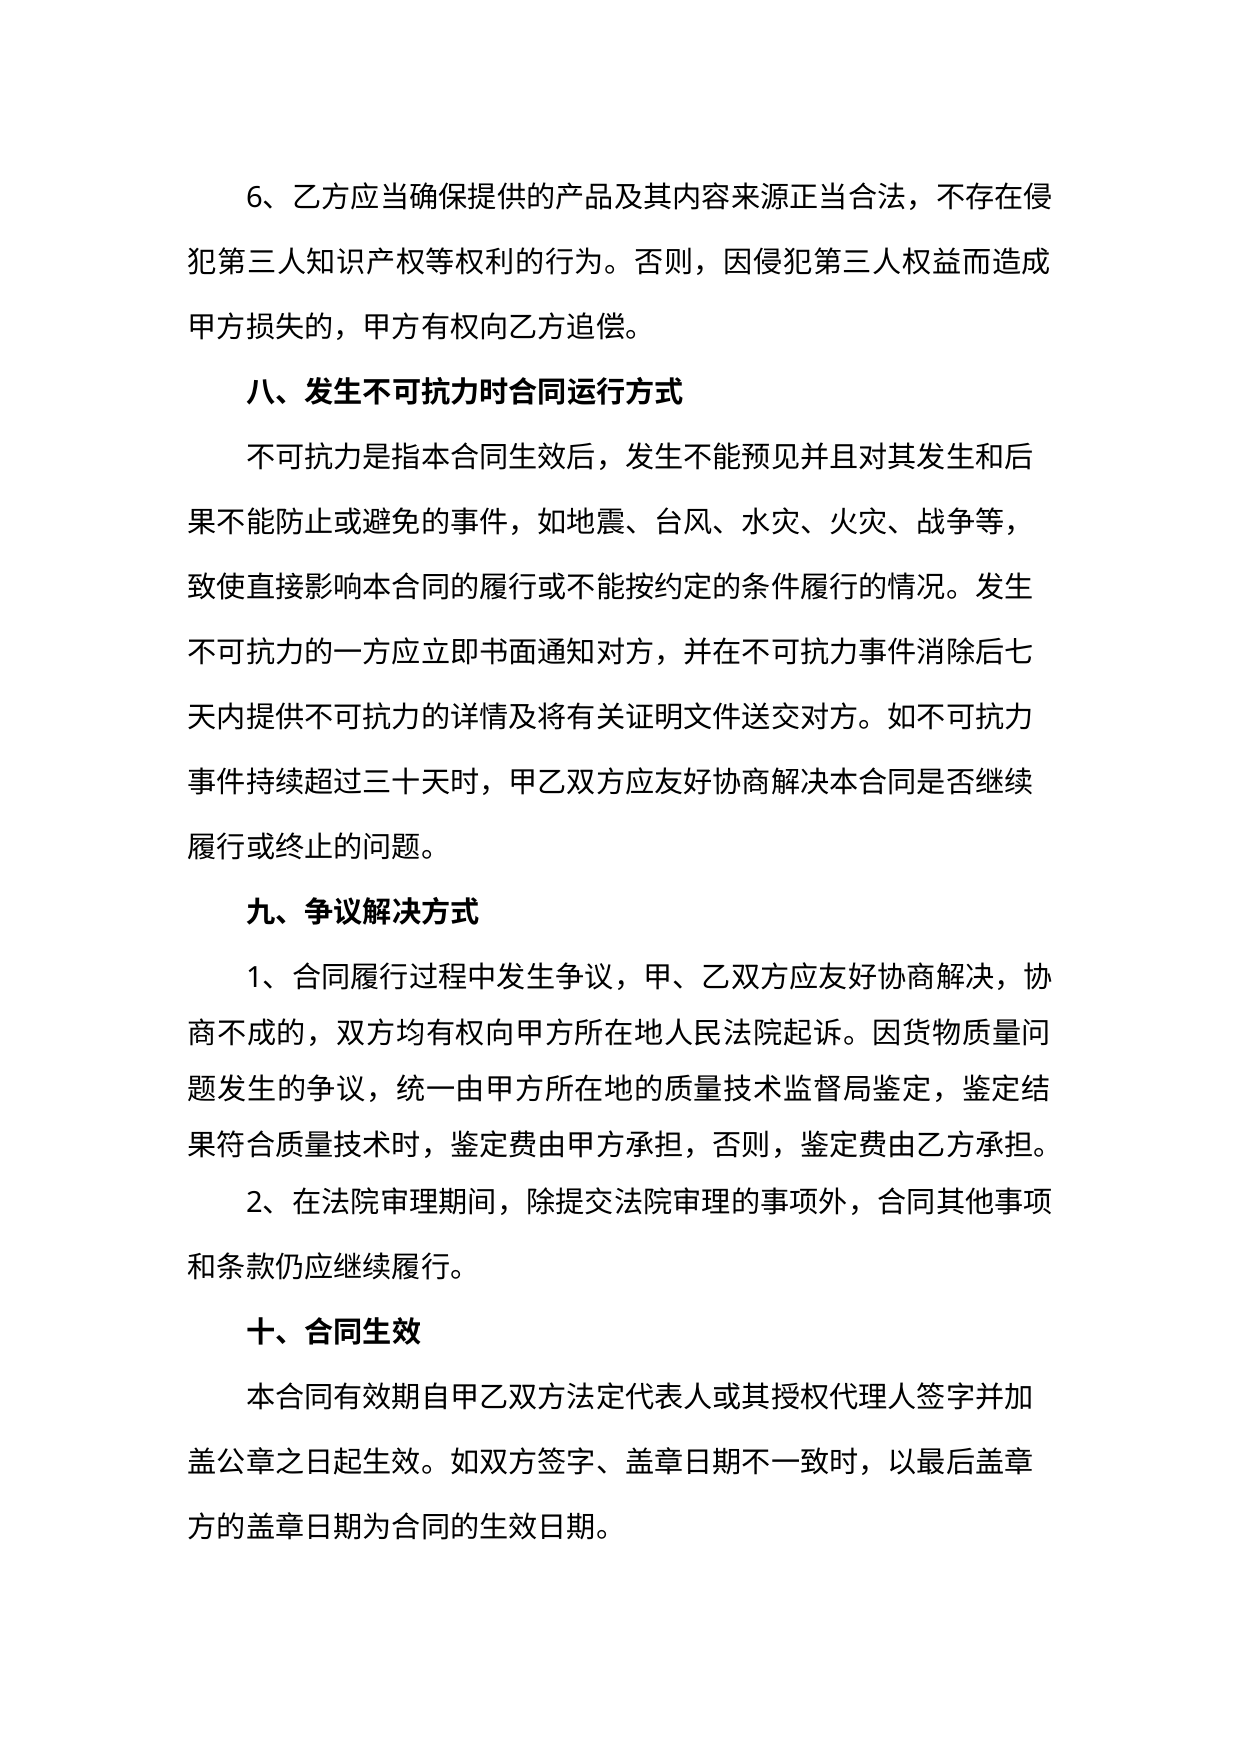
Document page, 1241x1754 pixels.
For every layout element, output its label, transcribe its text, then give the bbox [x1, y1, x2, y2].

text 不可抗力是指本合同生效后，发生不能预见并且对其发生和后果不能防止或避免的事件，如地震、台风、水灾、火灾、战争等，致使直接影响本合同的履行或不能按约定的条件履行的情况。发生不可抗力的一方应立即书面通知对方，并在不可抗力事件消除后七天内提供不可抗力的详情及将有关证明文件送交对方。如不可抗力事件持续超过三十天时，甲乙双方应友好协商解决本合同是否继续履行或终止的问题。 [187, 422, 1053, 877]
text 6、乙方应当确保提供的产品及其内容来源正当合法，不存在侵犯第三人知识产权等权利的行为。否则，因侵犯第三人权益而造成甲方损失的，甲方有权向乙方追偿。 [187, 162, 1053, 357]
text 本合同有效期自甲乙双方法定代表人或其授权代理人签字并加盖公章之日起生效。如双方签字、盖章日期不一致时，以最后盖章方的盖章日期为合同的生效日期。 [187, 1362, 1053, 1557]
text 八、发生不可抗力时合同运行方式 [187, 357, 1053, 422]
text 十、合同生效 [187, 1297, 1053, 1362]
text 九、争议解决方式 [187, 877, 1053, 942]
text 1、合同履行过程中发生争议，甲、乙双方应友好协商解决，协商不成的，双方均有权向甲方所在地人民法院起诉。因货物质量问题发生的争议，统一由甲方所在地的质量技术监督局鉴定，鉴定结果符合质量技术时，鉴定费由甲方承担，否则，鉴定费由乙方承担。 [187, 942, 1053, 1167]
text 2、在法院审理期间，除提交法院审理的事项外，合同其他事项和条款仍应继续履行。 [187, 1167, 1053, 1297]
